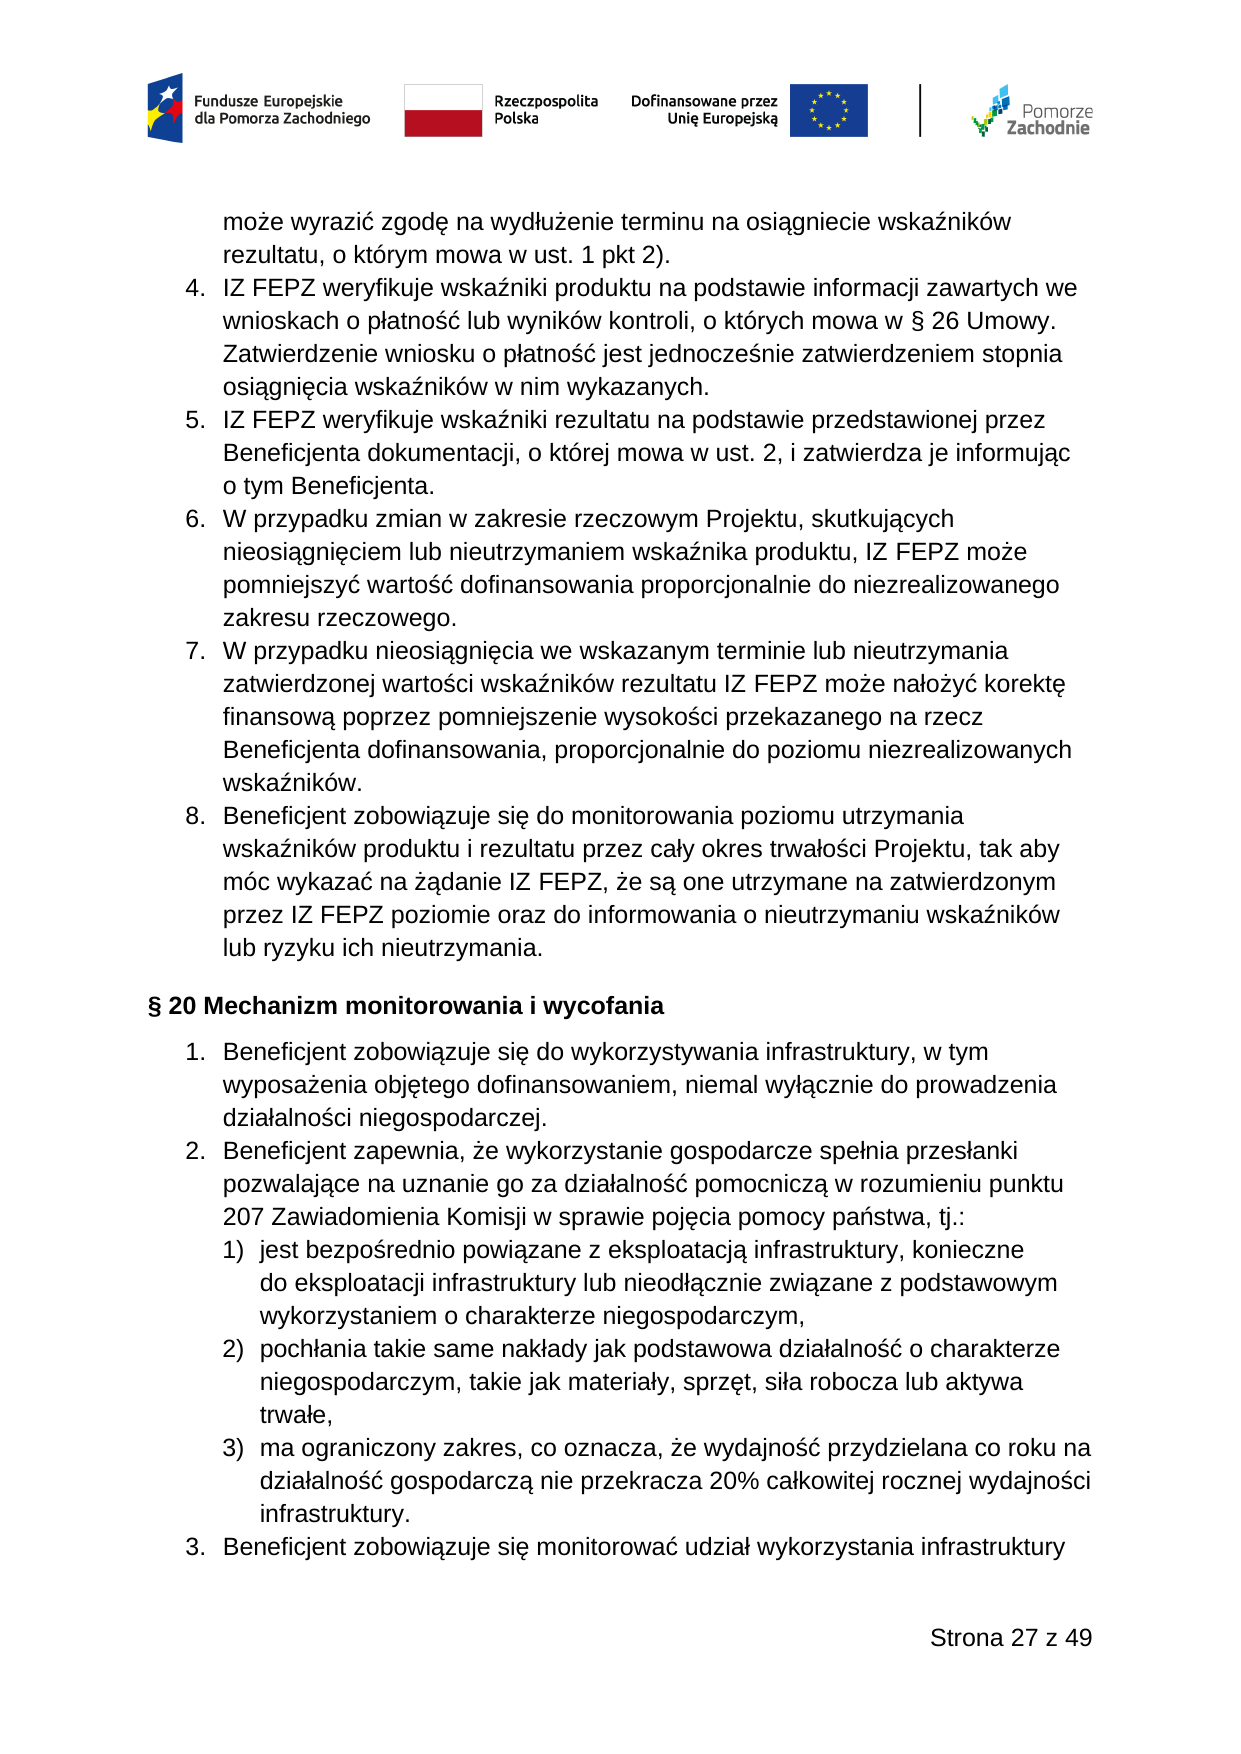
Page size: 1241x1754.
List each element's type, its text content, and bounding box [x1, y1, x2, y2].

list pochłania takie same nakłady jak podstawowa działalność o charakterze niegospodarczym, takie jak materiały, sprzęt, siła robocza lub aktywa trwałe, [222, 1334, 1092, 1429]
list W przypadku nieosiągnięcia we wskazanym terminie lub nieutrzymania zatwierdzonej wartości wskaźników rezultatu IZ FEPZ może nałożyć korektę finansową poprzez pomniejszenie wysokości przekazanego na rzecz Beneficjenta dofinansowania, proporcjonalnie do poziomu niezrealizowanych wskaźników. [185, 636, 1092, 797]
subtitle § 20 Mechanizm monitorowania i wycofania [148, 991, 1092, 1020]
list Beneficjent zobowiązuje się do wykorzystywania infrastruktury, w tym wyposażenia objętego dofinansowaniem, niemal wyłącznie do prowadzenia działalności niegospodarczej. [185, 1037, 1092, 1132]
picture [147, 73, 1093, 143]
list ma ograniczony zakres, co oznacza, że wydajność przydzielana co roku na działalność gospodarczą nie przekracza 20% całkowitej rocznej wydajności infrastruktury. [222, 1433, 1092, 1528]
list IZ FEPZ weryfikuje wskaźniki produktu na podstawie informacji zawartych we wnioskach o płatność lub wyników kontroli, o których mowa w § 26 Umowy. Zatwierdzenie wniosku o płatność jest jednocześnie zatwierdzeniem stopnia osiągnięcia wskaźników w nim wykazanych. [185, 273, 1092, 401]
list IZ FEPZ weryfikuje wskaźniki rezultatu na podstawie przedstawionej przez Beneficjenta dokumentacji, o której mowa w ust. 2, i zatwierdza je informując o tym Beneficjenta. [185, 405, 1092, 500]
text Beneficjent zapewnia, że wykorzystanie gospodarcze spełnia przesłanki pozwalające na uznanie go za działalność pomocniczą w rozumieniu punktu 207 Zawiadomienia Komisji w sprawie pojęcia pomocy państwa, tj.: [185, 1136, 1092, 1231]
list Beneficjent zobowiązuje się do monitorowania poziomu utrzymania wskaźników produktu i rezultatu przez cały okres trwałości Projektu, tak aby móc wykazać na żądanie IZ FEPZ, że są one utrzymane na zatwierdzonym przez IZ FEPZ poziomie oraz do informowania o nieutrzymaniu wskaźników lub ryzyku ich nieutrzymania. [185, 801, 1092, 962]
list W przypadku zmian w zakresie rzeczowym Projektu, skutkujących nieosiągnięciem lub nieutrzymaniem wskaźnika produktu, IZ FEPZ może pomniejszyć wartość dofinansowania proporcjonalnie do niezrealizowanego zakresu rzeczowego. [185, 504, 1092, 632]
list jest bezpośrednio powiązane z eksploatacją infrastruktury, konieczne do eksploatacji infrastruktury lub nieodłącznie związane z podstawowym wykorzystaniem o charakterze niegospodarczym, [222, 1235, 1092, 1330]
